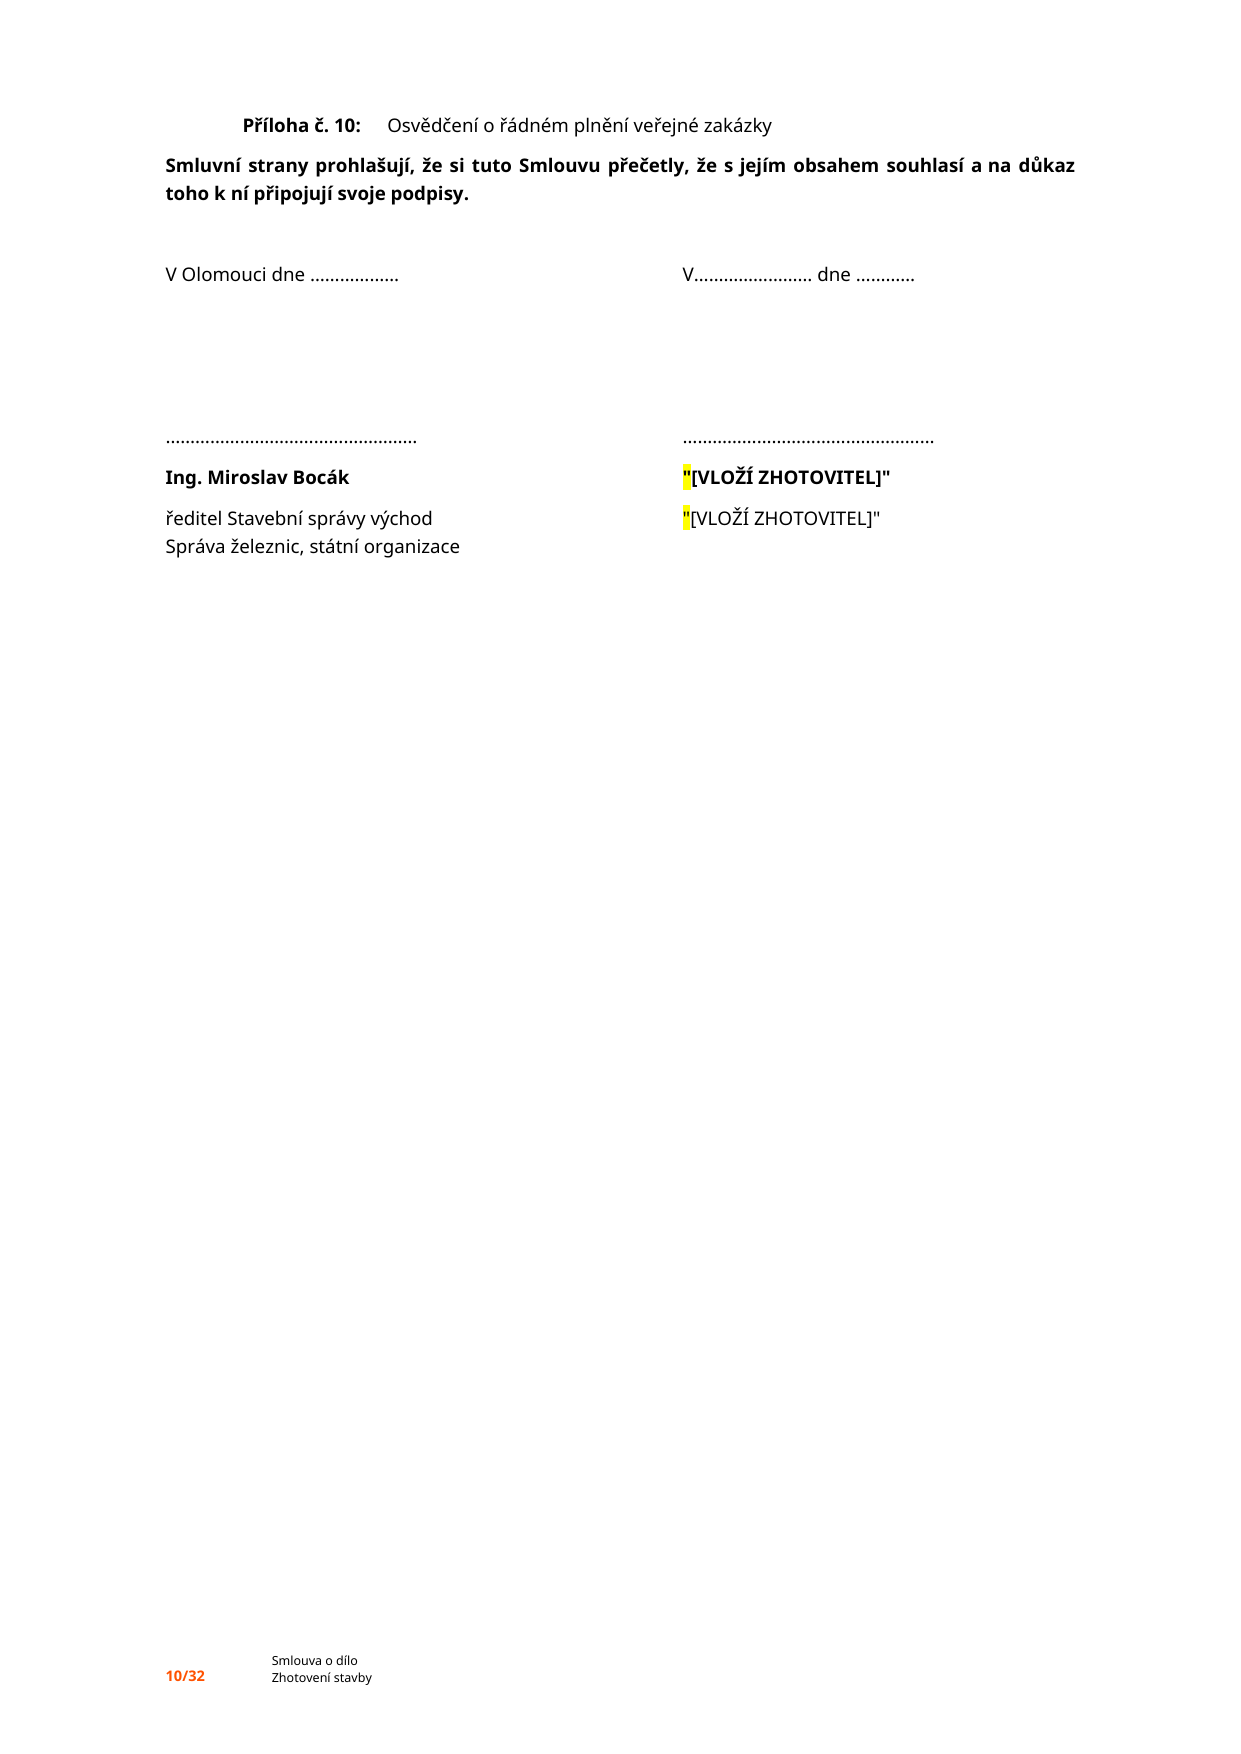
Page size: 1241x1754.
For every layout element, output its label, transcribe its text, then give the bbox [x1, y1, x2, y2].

text …………………………………………… …………………………………………… [165, 424, 1075, 449]
text Správa železnic, státní organizace [165, 533, 1075, 558]
text Smluvní strany prohlašují, že si tuto Smlouvu přečetly, že s jejím obsahem souhlasí a na důkaz toho k ní připojují svoje podpisy. [165, 153, 1075, 206]
text Ing. Miroslav Bocák [165, 464, 683, 490]
text Příloha č. 10: Osvědčení o řádném plnění veřejné zakázky [242, 112, 1075, 138]
text ředitel Stavební správy východ [690, 505, 1075, 530]
text ředitel Stavební správy východ [165, 505, 683, 530]
text Ing. Miroslav Bocák [691, 464, 1075, 490]
text V Olomouci dne ……………… V…………………… dne ………… [165, 262, 1075, 287]
